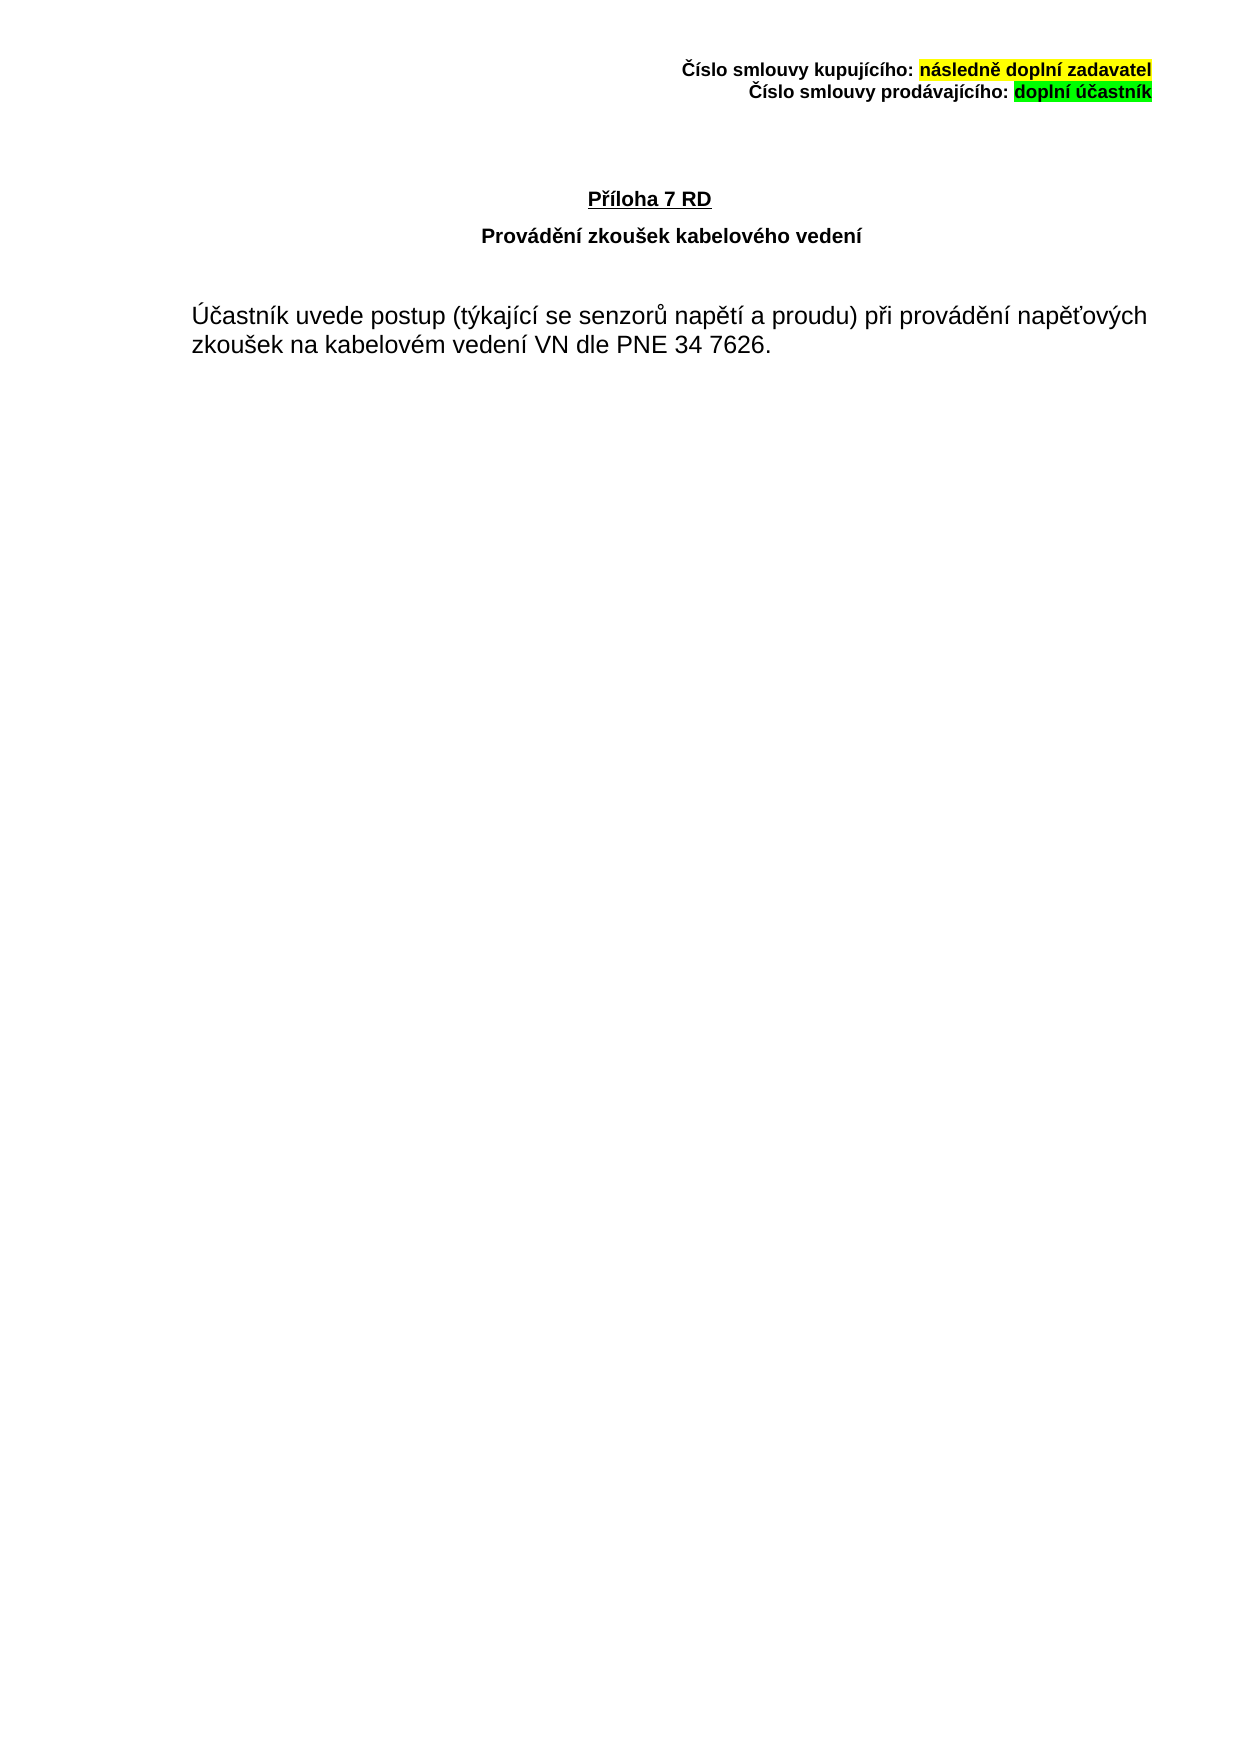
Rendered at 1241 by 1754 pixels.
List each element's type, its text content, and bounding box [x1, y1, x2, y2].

text Účastník uvede postup (týkající se senzorů napětí a proudu) při provádění napěťových zkoušek na kabelovém vedení VN dle PNE 34 7626. [191, 301, 1152, 359]
text Provádění zkoušek kabelového vedení [191, 223, 1152, 247]
text Příloha 7 RD [148, 182, 1152, 211]
